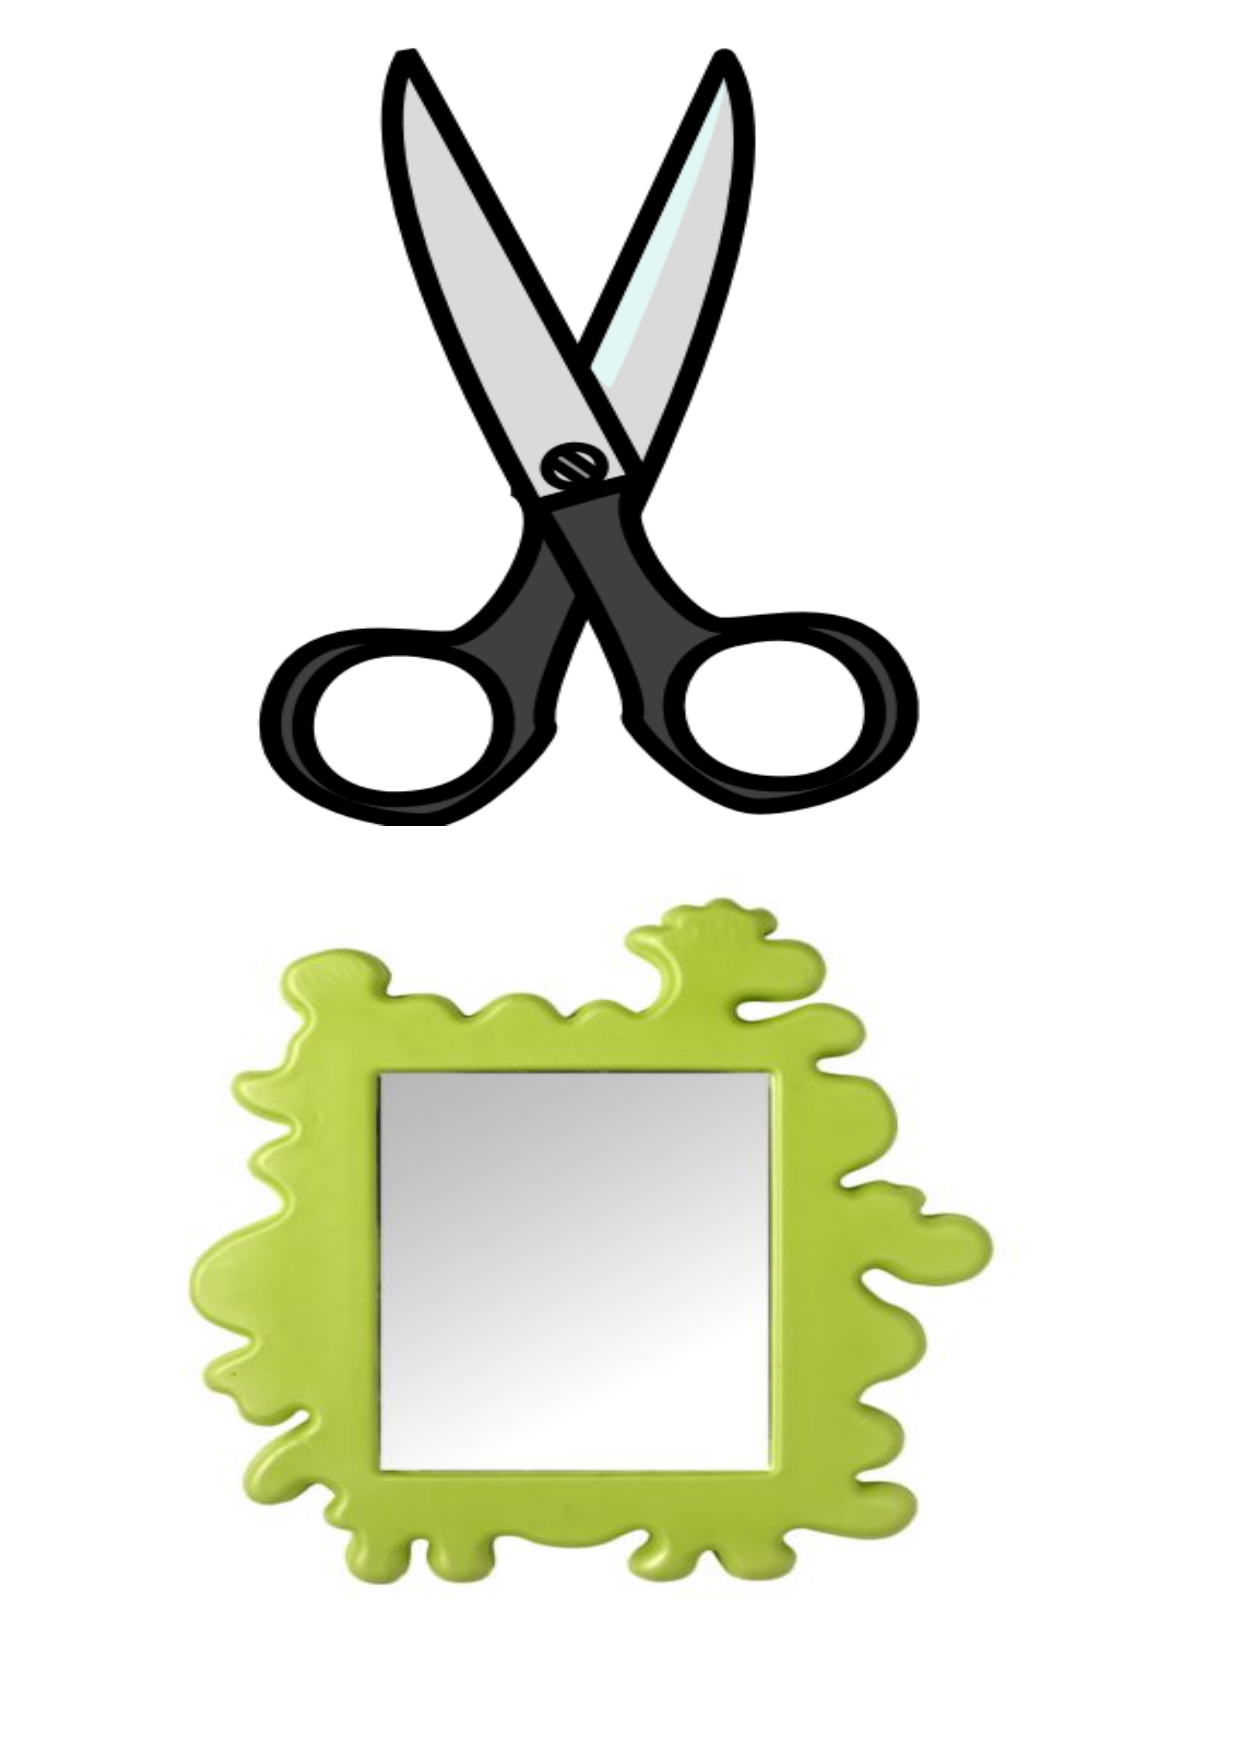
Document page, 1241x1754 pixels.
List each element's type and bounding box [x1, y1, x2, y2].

picture [44, 44, 1135, 826]
picture [44, 850, 1139, 1632]
